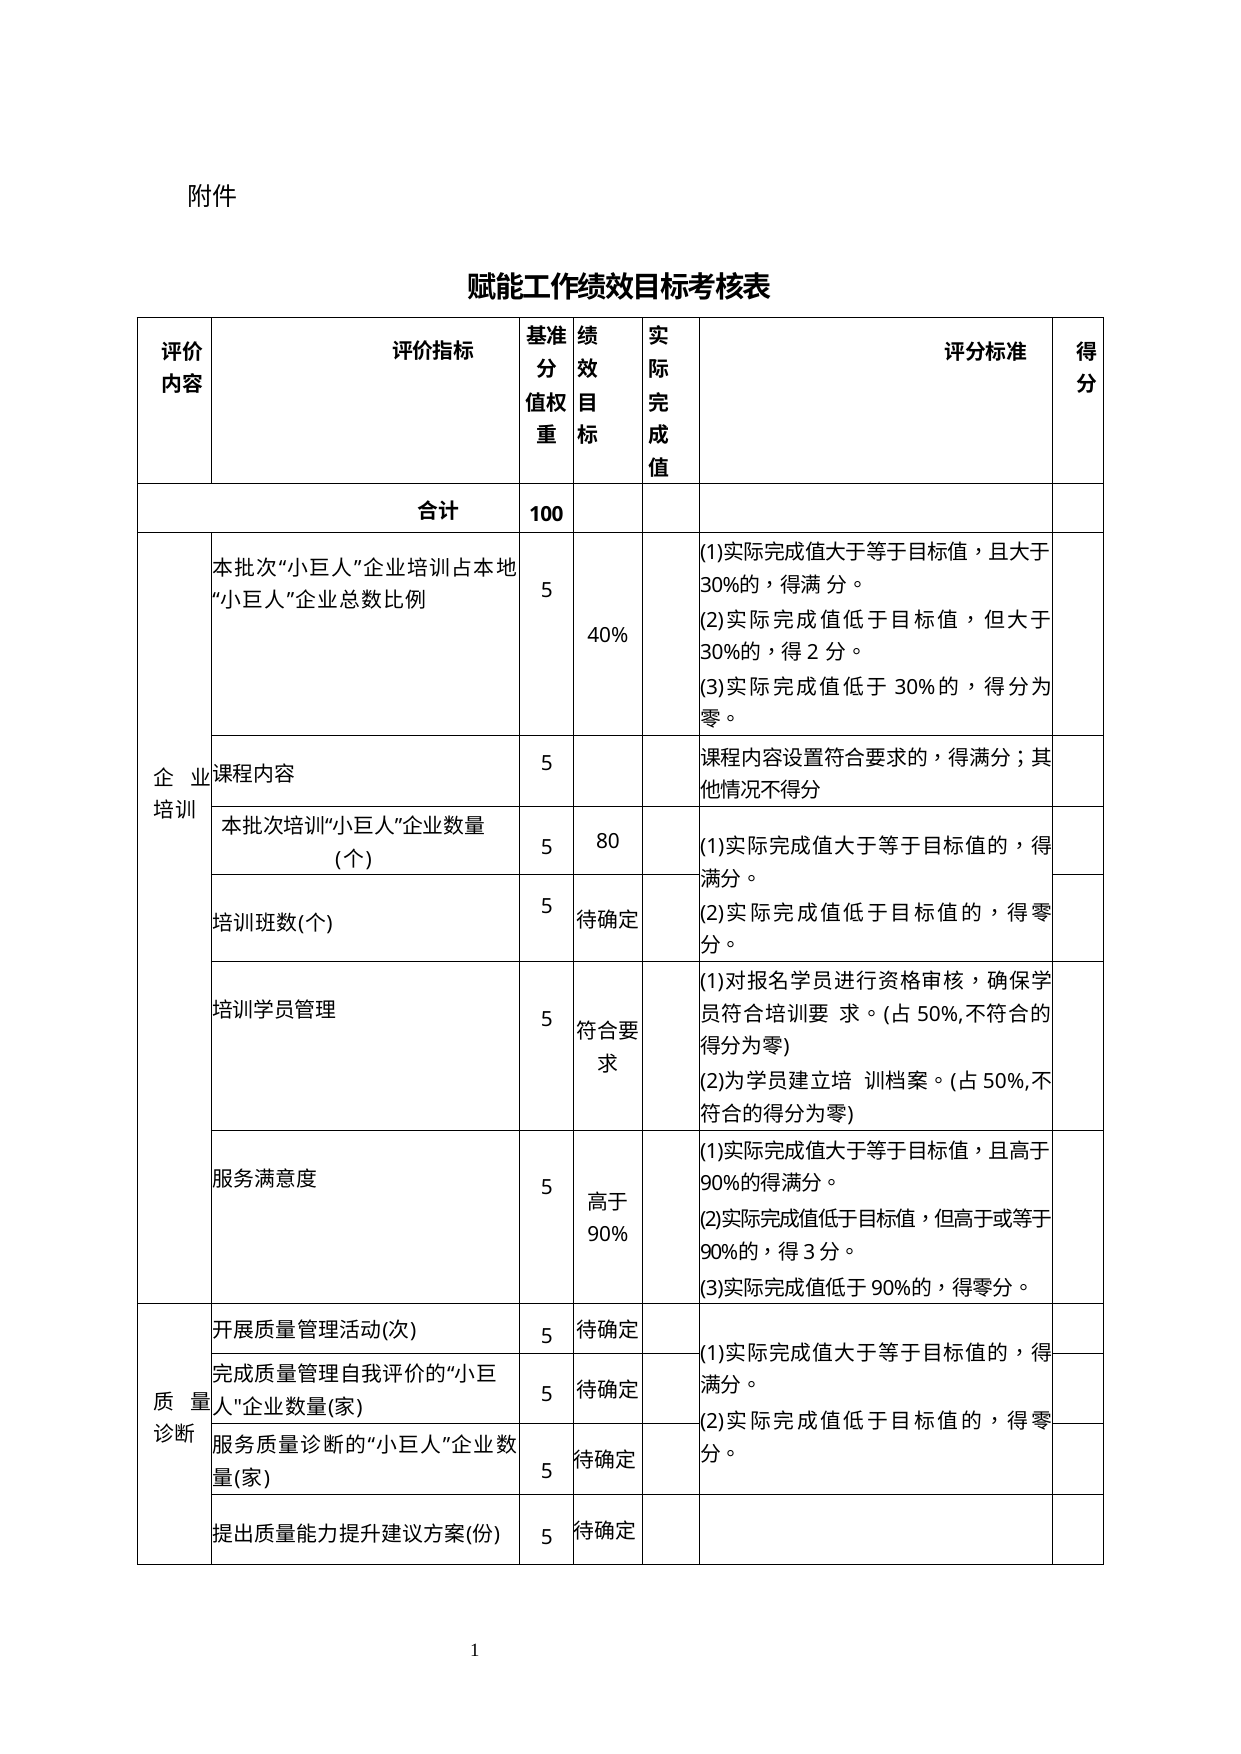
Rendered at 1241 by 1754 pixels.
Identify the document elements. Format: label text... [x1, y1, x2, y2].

table_cell (1)实际完成值大于等于目标值的，得满分。 (2)实际完成值低于目标值的，得零分。 [700, 1304, 1052, 1493]
table_cell (1)对报名学员进行资格审核，确保学员符合培训要 求。(占50%,不符合的得分为零) (2)为学员建立培 训档案。(占50%,不符合的得分为零) [700, 962, 1052, 1129]
table_cell [643, 736, 699, 806]
table_cell 服务质量诊断的“小巨人”企业数 量(家) [212, 1424, 519, 1493]
table_cell 课程内容 [212, 736, 519, 806]
table_cell 课程内容设置符合要求的，得满分；其他情况不得分 [700, 736, 1052, 806]
table_cell 5 [520, 1495, 573, 1564]
table_cell 5 [520, 1131, 573, 1303]
table_cell [643, 1495, 699, 1564]
table_cell 提出质量能力提升建议方案(份) [212, 1495, 519, 1564]
table_cell 本批次“小巨人”企业培训占本地 “小巨人”企业总数比例 [212, 533, 519, 735]
table_cell [700, 484, 1052, 532]
table_header 实际 完成值 [643, 318, 699, 483]
table_cell [643, 533, 699, 735]
table_cell 80 [574, 807, 642, 874]
table_cell [574, 736, 642, 806]
table_cell 开展质量管理活动(次) [212, 1304, 519, 1353]
table_cell 5 [520, 1424, 573, 1493]
table_cell 5 [520, 875, 573, 961]
table_cell 5 [520, 736, 573, 806]
table_cell 服务满意度 [212, 1131, 519, 1303]
table_header 绩效 目标 [574, 318, 642, 483]
table_cell 待确定 [574, 1304, 642, 1353]
table_cell 企业培训 [138, 533, 211, 1303]
table_cell [700, 1495, 1052, 1564]
table_cell [1053, 962, 1103, 1129]
table_cell 5 [520, 1354, 573, 1423]
table_cell [1053, 533, 1103, 735]
table_cell [1053, 736, 1103, 806]
table_cell 5 [520, 1304, 573, 1353]
table_cell 培训学员管理 [212, 962, 519, 1129]
table_cell 5 [520, 962, 573, 1129]
table_cell 5 [520, 533, 573, 735]
table_cell 待确定 [574, 1424, 642, 1493]
table_cell 符合要求 [574, 962, 642, 1129]
table_header 得分 [1053, 318, 1103, 483]
table_cell [643, 1354, 699, 1423]
table_cell 合计 [138, 484, 519, 532]
table_cell 5 [520, 807, 573, 874]
table_cell 待确定 [574, 1354, 642, 1423]
table_cell [643, 807, 699, 874]
table_cell [1053, 484, 1103, 532]
table_cell 本批次培训“小巨人”企业数量 (个) [212, 807, 519, 874]
table_cell 100 [520, 484, 573, 532]
table_cell 高于90% [574, 1131, 642, 1303]
table_cell [643, 484, 699, 532]
table_header 基准分 值权重 [520, 318, 573, 483]
table_cell 完成质量管理自我评价的“小巨 人"企业数量(家) [212, 1354, 519, 1423]
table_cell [700, 1131, 1052, 1303]
table_cell 待确定 [574, 1495, 642, 1564]
table_cell 质量诊断 [138, 1304, 211, 1564]
table_cell [643, 962, 699, 1129]
table_cell [1053, 1354, 1103, 1423]
table_cell [1053, 1131, 1103, 1303]
table_cell [574, 484, 642, 532]
table_header 评分标准 [700, 318, 1052, 483]
table_cell [1053, 807, 1103, 874]
text 赋能工作绩效目标考核表 [187, 252, 1053, 317]
table_cell (1)实际完成值大于等于目标值的，得满分。 (2)实际完成值低于目标值的，得零分。 [700, 807, 1052, 961]
table_cell [643, 1131, 699, 1303]
table_cell [1053, 1304, 1103, 1353]
table_cell [643, 1424, 699, 1493]
table_cell 40% [574, 533, 642, 735]
table_cell 待确定 [574, 875, 642, 961]
table_cell (1)实际完成值大于等于目标值，且大于30%的，得满 分。 (2)实际完成值低于目标值，但大于30%的，得2 分。 (3)实际完成值低于30%的，得分为零。 [700, 533, 1052, 735]
table_cell [1053, 1424, 1103, 1493]
table_cell [1053, 1495, 1103, 1564]
table_cell [643, 1304, 699, 1353]
text 附件 [187, 162, 1053, 227]
table_cell 培训班数(个) [212, 875, 519, 961]
table_cell [643, 875, 699, 961]
table_header 评价指标 [212, 318, 519, 483]
table_header 评价内容 [138, 318, 211, 483]
table_cell [1053, 875, 1103, 961]
